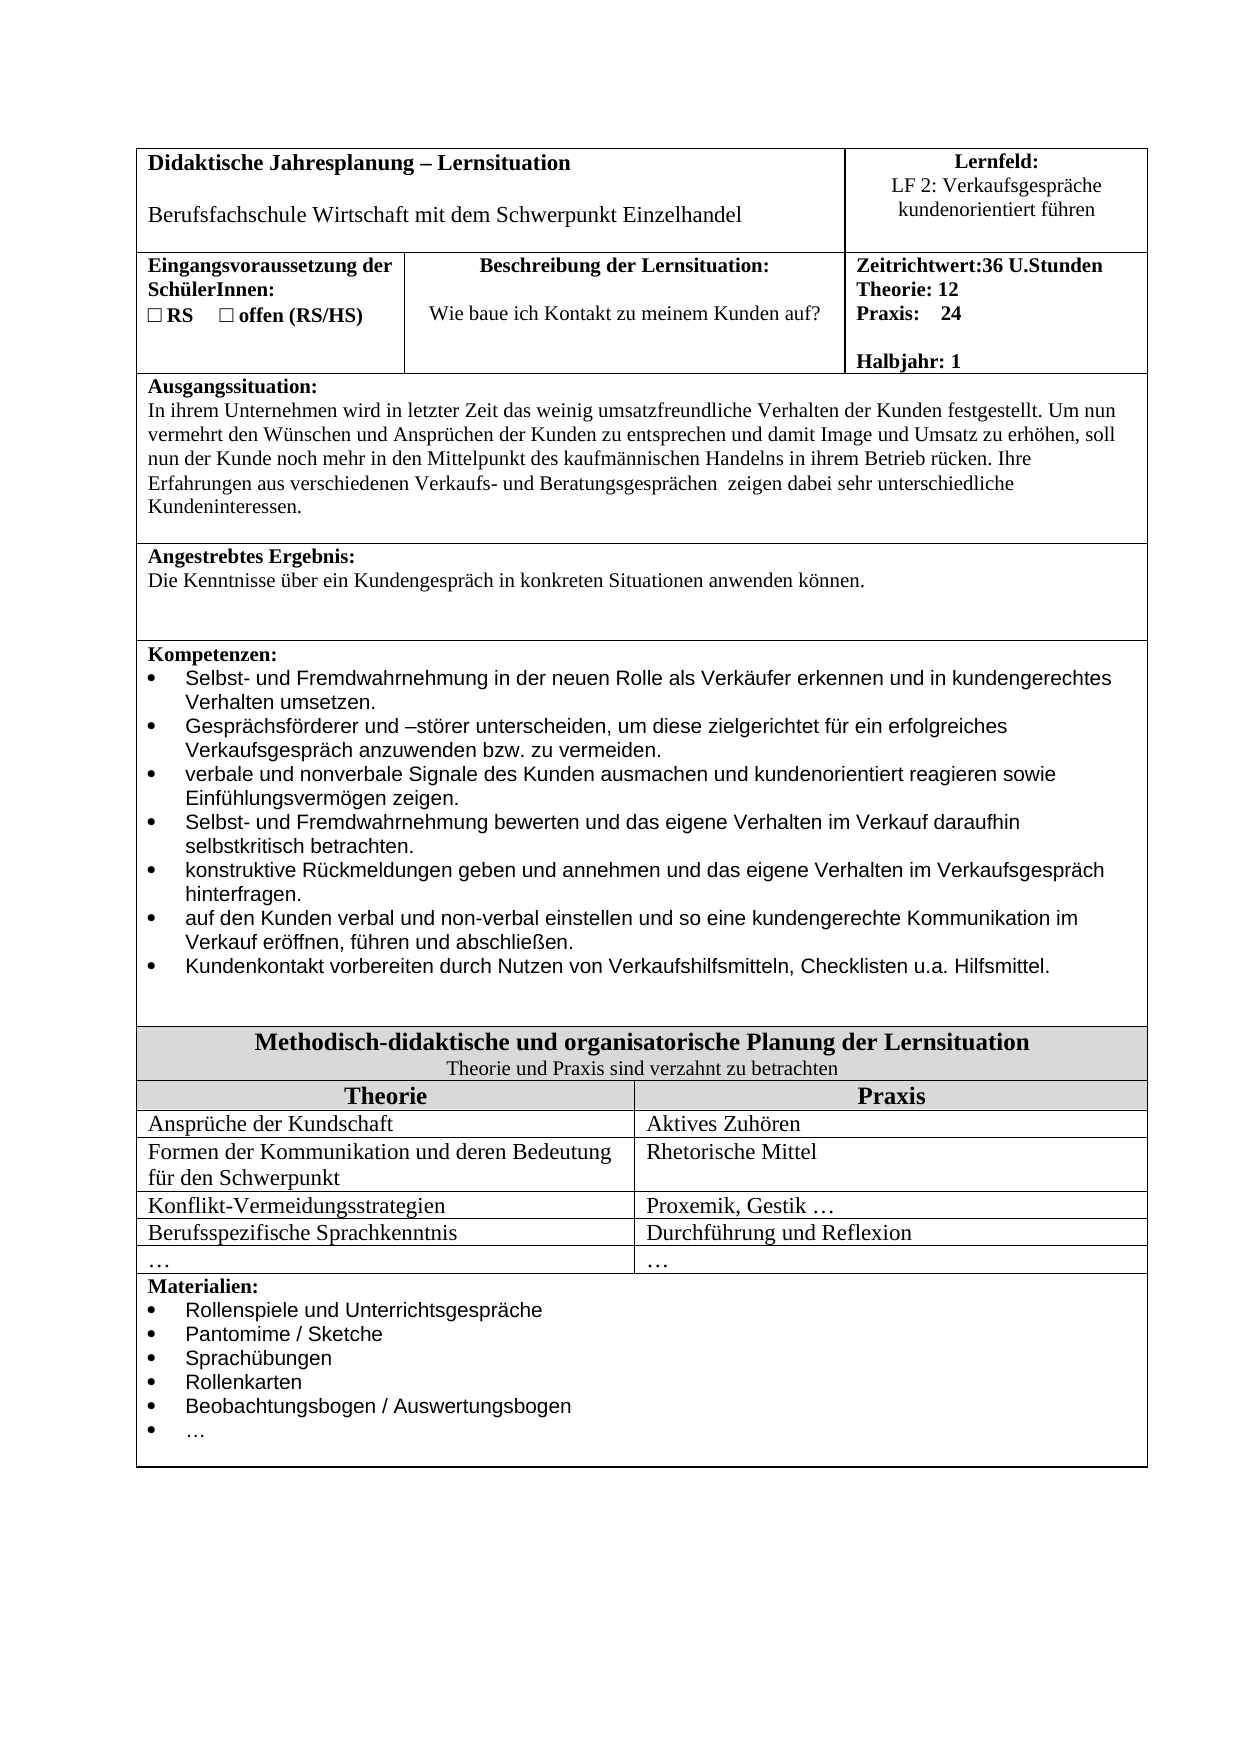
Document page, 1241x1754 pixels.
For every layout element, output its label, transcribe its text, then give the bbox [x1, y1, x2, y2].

table_cell Formen der Kommunikation und deren Bedeutung für den Schwerpunkt [137, 1138, 634, 1191]
table_cell … [137, 1246, 634, 1273]
table_cell Materialien: Rollenspiele und Unterrichtsgespräche Pantomime / Sketche Sprachübungen Rollenkarten Beobachtungsbogen / Auswertungsbogen … [137, 1274, 1147, 1466]
table_cell Aktives Zuhören [635, 1111, 1147, 1137]
table_cell Berufsspezifische Sprachkenntnis [137, 1219, 634, 1245]
table_cell Praxis [635, 1081, 1147, 1109]
table_cell Rhetorische Mittel [635, 1138, 1147, 1191]
table_cell Kompetenzen: Selbst- und Fremdwahrnehmung in der neuen Rolle als Verkäufer erkennen und in kundengerechtes Verhalten umsetzen. Gesprächsförderer und –störer unterscheiden, um diese zielgerichtet für ein erfolgreiches Verkaufsgespräch anzuwenden bzw. zu vermeiden. verbale und nonverbale Signale des Kunden ausmachen und kundenorientiert reagieren sowie Einfühlungsvermögen zeigen. Selbst- und Fremdwahrnehmung bewerten und das eigene Verhalten im Verkauf daraufhin selbstkritisch betrachten. konstruktive Rückmeldungen geben und annehmen und das eigene Verhalten im Verkaufsgespräch hinterfragen. auf den Kunden verbal und non-verbal einstellen und so eine kundengerechte Kommunikation im Verkauf eröffnen, führen und abschließen. Kundenkontakt vorbereiten durch Nutzen von Verkaufshilfsmitteln, Checklisten u.a. Hilfsmittel. [137, 641, 1147, 1026]
table_cell Ansprüche der Kundschaft [137, 1111, 634, 1137]
table_cell Durchführung und Reflexion [635, 1219, 1147, 1245]
table_cell Zeitrichtwert:36 U.Stunden Theorie: 12 Praxis: 24 Halbjahr: 1 [846, 253, 1147, 373]
table_cell Konflikt-Vermeidungsstrategien [137, 1192, 634, 1218]
table_cell Theorie [137, 1081, 634, 1109]
table_cell Ausgangssituation: In ihrem Unternehmen wird in letzter Zeit das weinig umsatzfreundliche Verhalten der Kunden festgestellt. Um nun vermehrt den Wünschen und Ansprüchen der Kunden zu entsprechen und damit Image und Umsatz zu erhöhen, soll nun der Kunde noch mehr in den Mittelpunkt des kaufmännischen Handelns in ihrem Betrieb rücken. Ihre Erfahrungen aus verschiedenen Verkaufs- und Beratungsgesprächen zeigen dabei sehr unterschiedliche Kundeninteressen. [137, 374, 1147, 543]
table_cell Beschreibung der Lernsituation: Wie baue ich Kontakt zu meinem Kunden auf? [405, 253, 844, 373]
table_cell Angestrebtes Ergebnis: Die Kenntnisse über ein Kundengespräch in konkreten Situationen anwenden können. [137, 544, 1147, 640]
table_header Didaktische Jahresplanung – Lernsituation Berufsfachschule Wirtschaft mit dem Schwerpunkt Einzelhandel [137, 149, 844, 252]
table_cell Methodisch-didaktische und organisatorische Planung der Lernsituation Theorie und Praxis sind verzahnt zu betrachten [137, 1027, 1147, 1080]
table_header Lernfeld: LF 2: Verkaufsgespräche kundenorientiert führen [846, 149, 1147, 252]
table_cell … [635, 1246, 1147, 1273]
table_cell Proxemik, Gestik … [635, 1192, 1147, 1218]
table_cell Eingangsvoraussetzung der SchülerInnen: □ RS □ offen (RS/HS) [137, 253, 404, 373]
